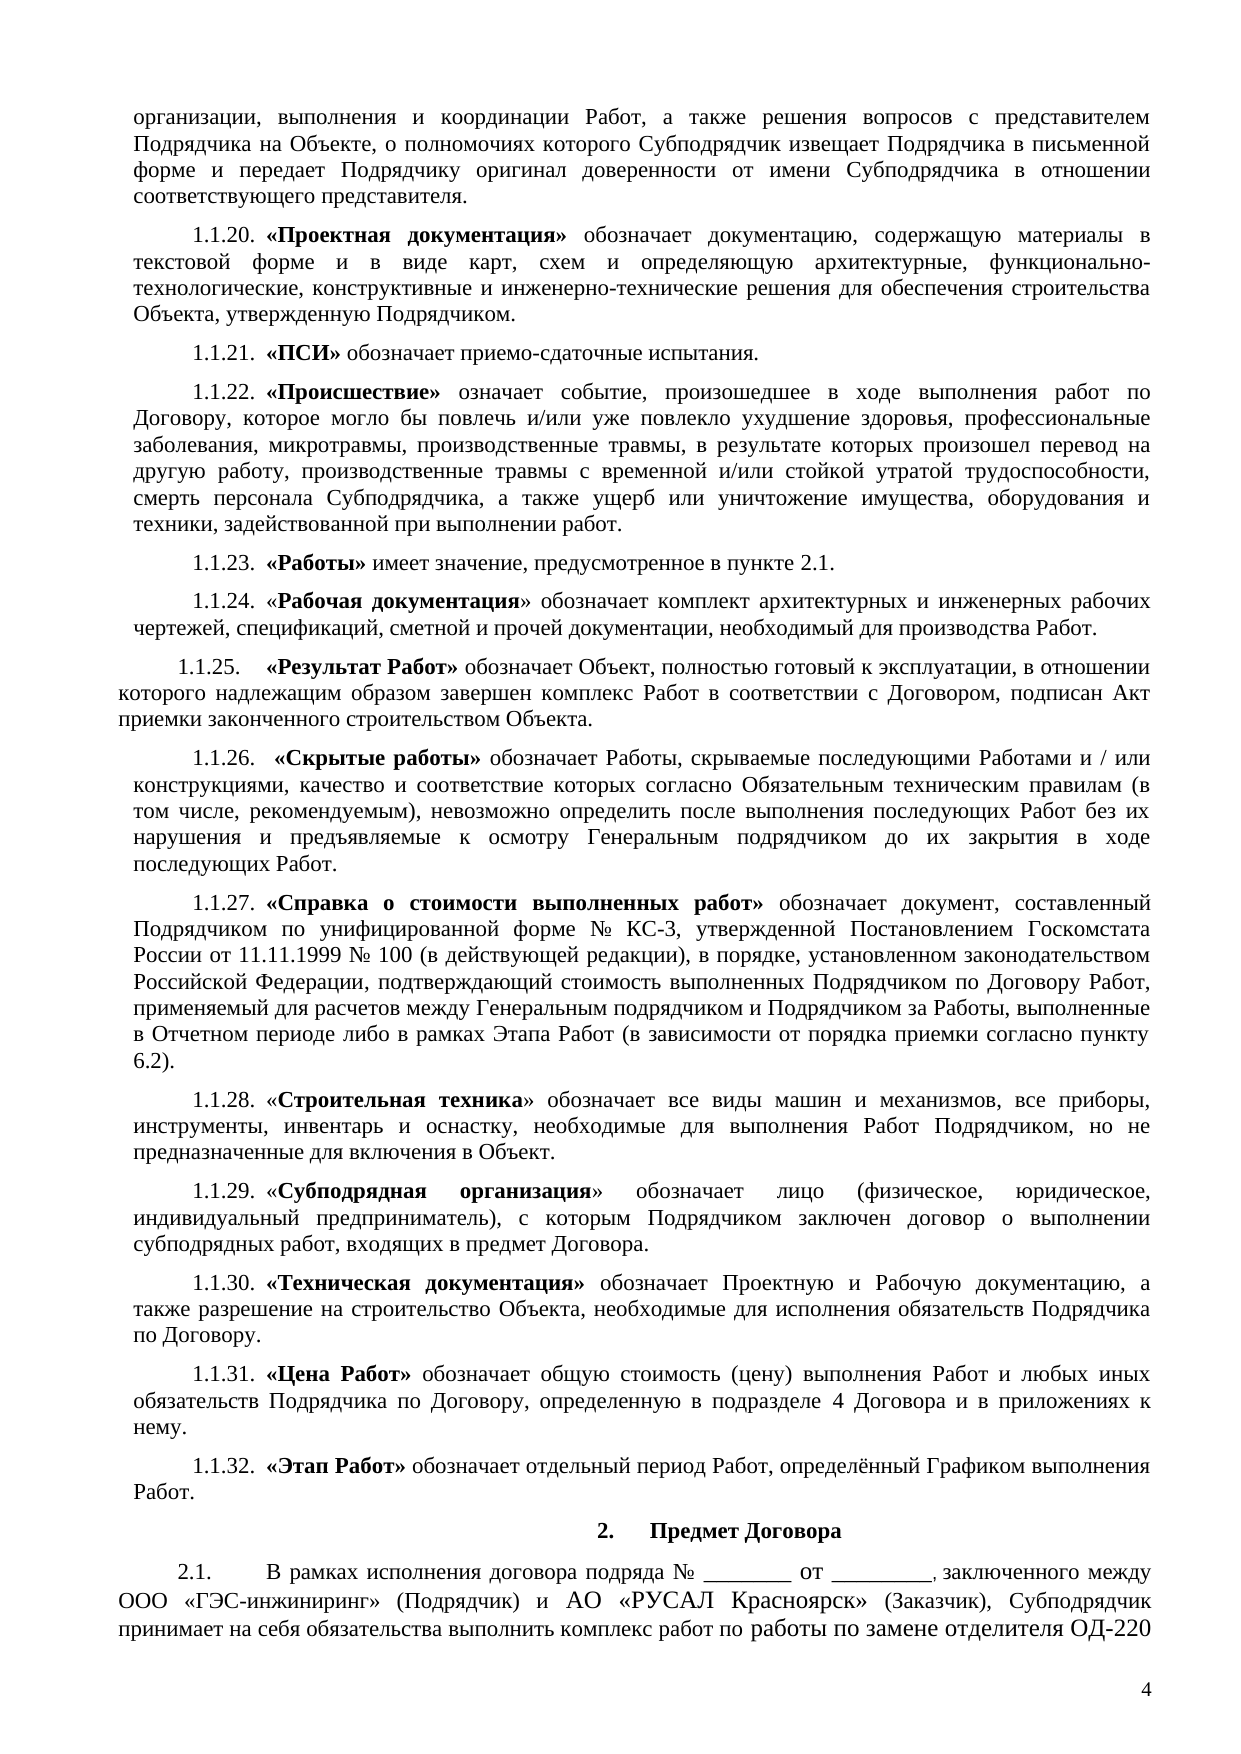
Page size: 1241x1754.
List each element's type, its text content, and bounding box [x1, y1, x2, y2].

text «Скрытые работы» обозначает Работы, скрываемые последующими Работами и / или конструкциями, качество и соответствие которых согласно Обязательным техническим правилам (в том числе, рекомендуемым), невозможно определить после выполнения последующих Работ без их нарушения и предъявляемые к осмотру Генеральным подрядчиком до их закрытия в ходе последующих Работ. [133, 744, 1152, 876]
text «Проектная документация» обозначает документацию, содержащую материалы в текстовой форме и в виде карт, схем и определяющую архитектурные, функционально-технологические, конструктивные и инженерно-технические решения для обеспечения строительства Объекта, утвержденную Подрядчиком. [133, 221, 1152, 327]
text «Справка о стоимости выполненных работ» обозначает документ, составленный Подрядчиком по унифицированной форме № КС-3, утвержденной Постановлением Госкомстата России от 11.11.1999 № 100 (в действующей редакции), в порядке, установленном законодательством Российской Федерации, подтверждающий стоимость выполненных Подрядчиком по Договору Работ, применяемый для расчетов между Генеральным подрядчиком и Подрядчиком за Работы, выполненные в Отчетном периоде либо в рамках Этапа Работ (в зависимости от порядка приемки согласно пункту 21.2). [133, 889, 1152, 1073]
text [133, 103, 1152, 209]
text «Этап Работ» обозначает отдельный период Работ, определённый Графиком выполнения Работ. [133, 1452, 1152, 1504]
text Предмет Договора [265, 1517, 1152, 1543]
text «Субподрядная организация» обозначает лицо (физическое, юридическое, индивидуальный предприниматель), с которым Подрядчиком заключен договор о выполнении субподрядных работ, входящих в предмет Договора. [133, 1177, 1152, 1256]
text «Цена Работ» обозначает общую стоимость (цену) выполнения Работ и любых иных обязательств Подрядчика по Договору, определенную в подразделе 4 Договора и в приложениях к нему. [133, 1360, 1152, 1439]
text «Техническая документация» обозначает Проектную и Рабочую документацию, а также разрешение на строительство Объекта, необходимые для исполнения обязательств Подрядчика по Договору. [133, 1269, 1152, 1348]
text «Строительная техника» обозначает все виды машин и механизмов, все приборы, инструменты, инвентарь и оснастку, необходимые для выполнения Работ Подрядчиком, но не предназначенные для включения в Объект. [133, 1086, 1152, 1165]
text «Результат Работ» обозначает Объект, полностью готовый к эксплуатации, в отношении которого надлежащим образом завершен комплекс Работ в соответствии с Договором, подписан Акт приемки законченного строительством Объекта. [118, 653, 1152, 732]
text «ПСИ» обозначает приемо-сдаточные испытания. [133, 339, 1152, 366]
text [118, 1556, 1152, 1642]
text «Работы» имеет значение, предусмотренное в пункте 2.1. [133, 549, 1152, 575]
text «Рабочая документация» обозначает комплект архитектурных и инженерных рабочих чертежей, спецификаций, сметной и прочей документации, необходимый для производства Работ. [133, 588, 1152, 640]
text «Происшествие» означает событие, произошедшее в ходе выполнения работ по Договору, которое могло бы повлечь и/или уже повлекло ухудшение здоровья, профессиональные заболевания, микротравмы, производственные травмы, в результате которых произошел перевод на другую работу, производственные травмы с временной и/или стойкой утратой трудоспособности, смерть персонала Субподрядчика, а также ущерб или уничтожение имущества, оборудования и техники, задействованной при выполнении работ. [133, 378, 1152, 536]
